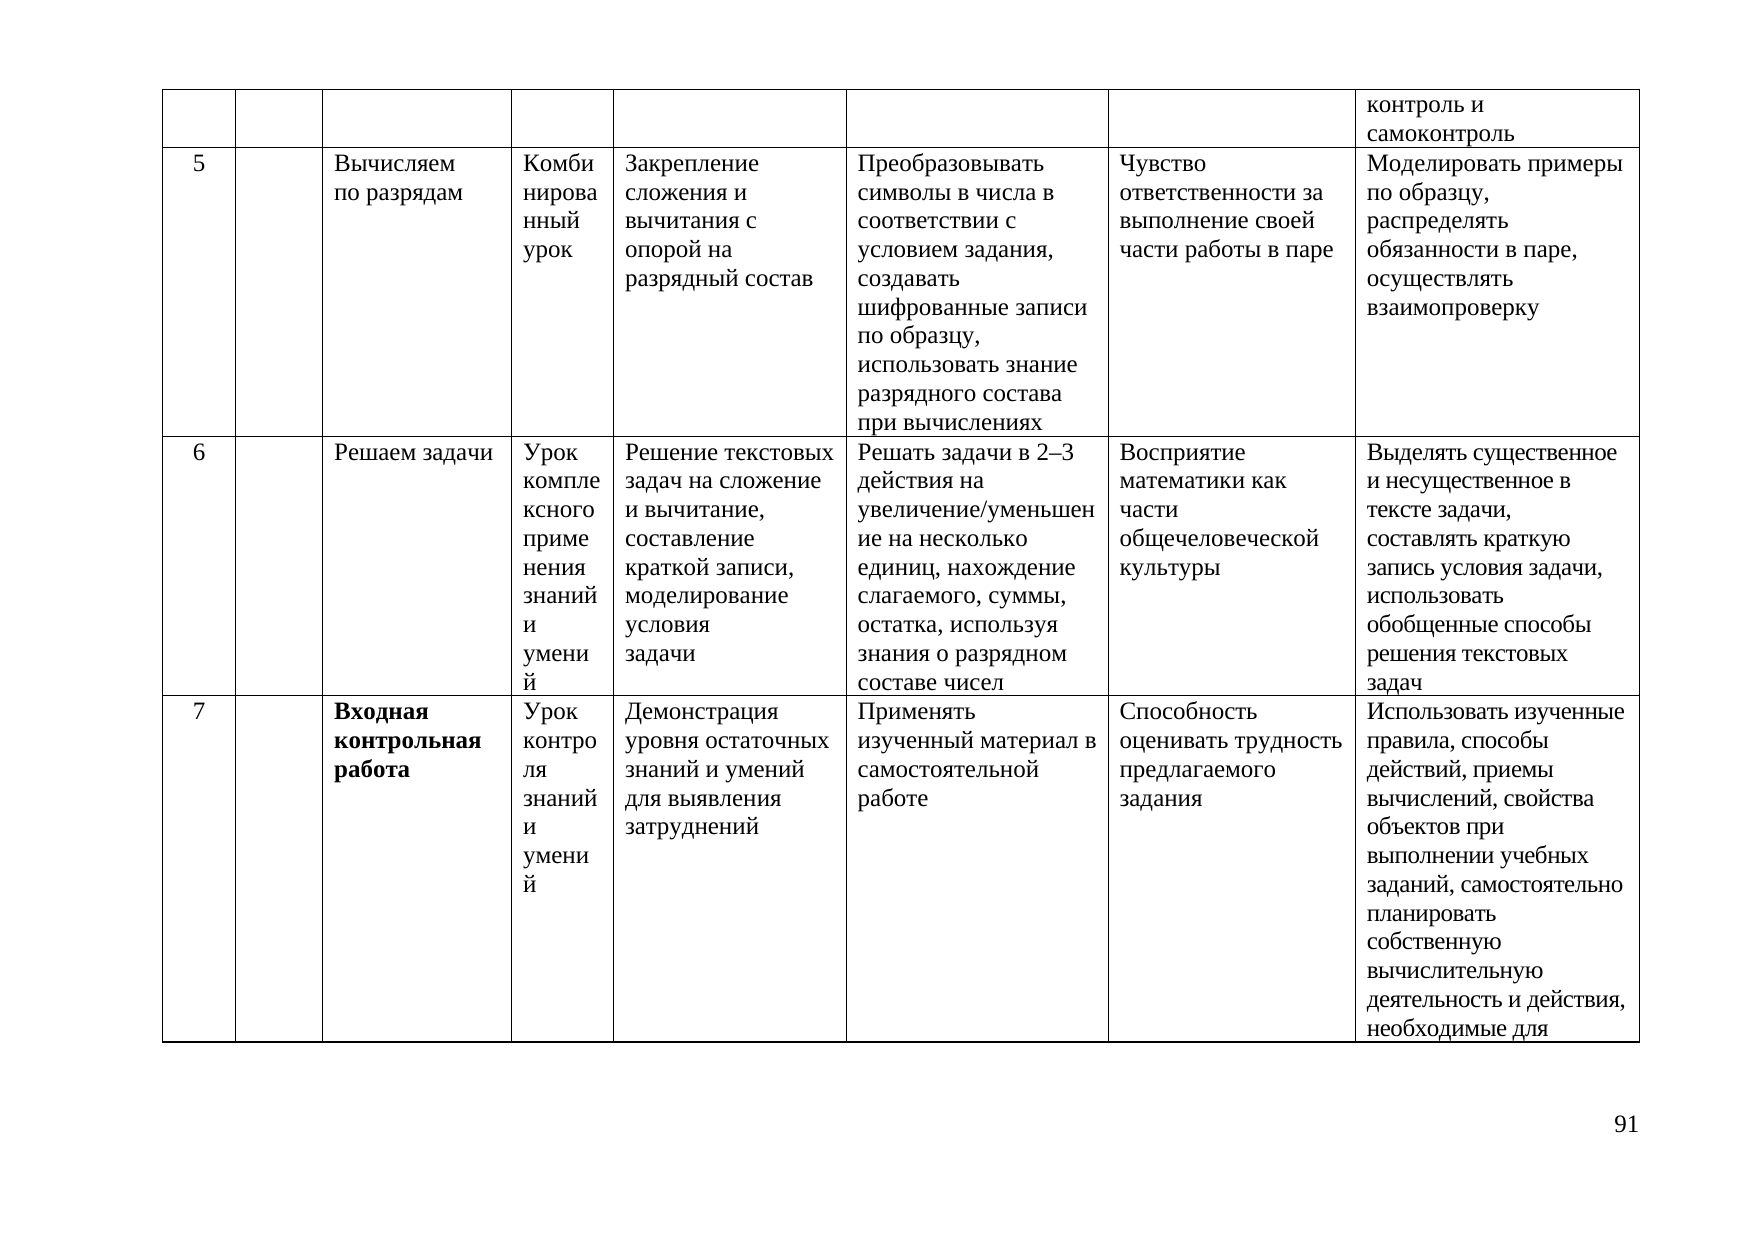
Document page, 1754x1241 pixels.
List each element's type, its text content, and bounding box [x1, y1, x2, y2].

table_cell Решение текстовых задач на сложение и вычитание, составление краткой записи, моделирование условия задачи [614, 437, 846, 695]
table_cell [847, 90, 1108, 147]
table_cell Преобразовывать символы в числа в соответствии с условием задания, создавать шифрованные записи по образцу, использовать знание разрядного состава при вычислениях [847, 148, 1108, 436]
table_cell Урок комплексного применения знаний и умений [512, 437, 613, 695]
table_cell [323, 90, 511, 147]
table_cell Чувство ответственности за выполнение своей части работы в паре [1109, 148, 1355, 436]
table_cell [1109, 696, 1355, 1041]
table_cell [236, 437, 322, 695]
table_cell 5 [163, 148, 235, 436]
table_cell [236, 90, 322, 147]
table_cell Решаем задачи [323, 437, 511, 695]
table_cell Моделировать примеры по образцу, распределять обязанности в паре, осуществлять взаимопроверку [1356, 148, 1639, 436]
table_cell Закрепление сложения и вычитания с опорой на разрядный состав [614, 148, 846, 436]
table_cell 6 [163, 437, 235, 695]
table_cell Выделять существенное и несущественное в тексте задачи, составлять краткую запись условия задачи, использовать обобщенные способы решения текстовых задач [1356, 437, 1639, 695]
table_cell 7 [163, 696, 235, 1041]
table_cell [614, 90, 846, 147]
table_cell Решать задачи в 2–3 действия на увеличение/уменьшение на несколько единиц, нахождение слагаемого, суммы, остатка, используя знания о разрядном составе чисел [847, 437, 1108, 695]
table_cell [323, 696, 511, 1041]
table_cell Вычисляем по разрядам [323, 148, 511, 436]
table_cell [1356, 696, 1639, 1041]
table_cell [236, 696, 322, 1041]
table_cell Восприятие математики как части общечеловеческой культуры [1109, 437, 1355, 695]
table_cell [1109, 90, 1355, 147]
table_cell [847, 696, 1108, 1041]
table_cell [236, 148, 322, 436]
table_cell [512, 696, 613, 1041]
table_cell Комбинированный урок [512, 148, 613, 436]
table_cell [614, 696, 846, 1041]
table_cell 4 [163, 90, 235, 147]
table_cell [1356, 90, 1639, 147]
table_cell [512, 90, 613, 147]
